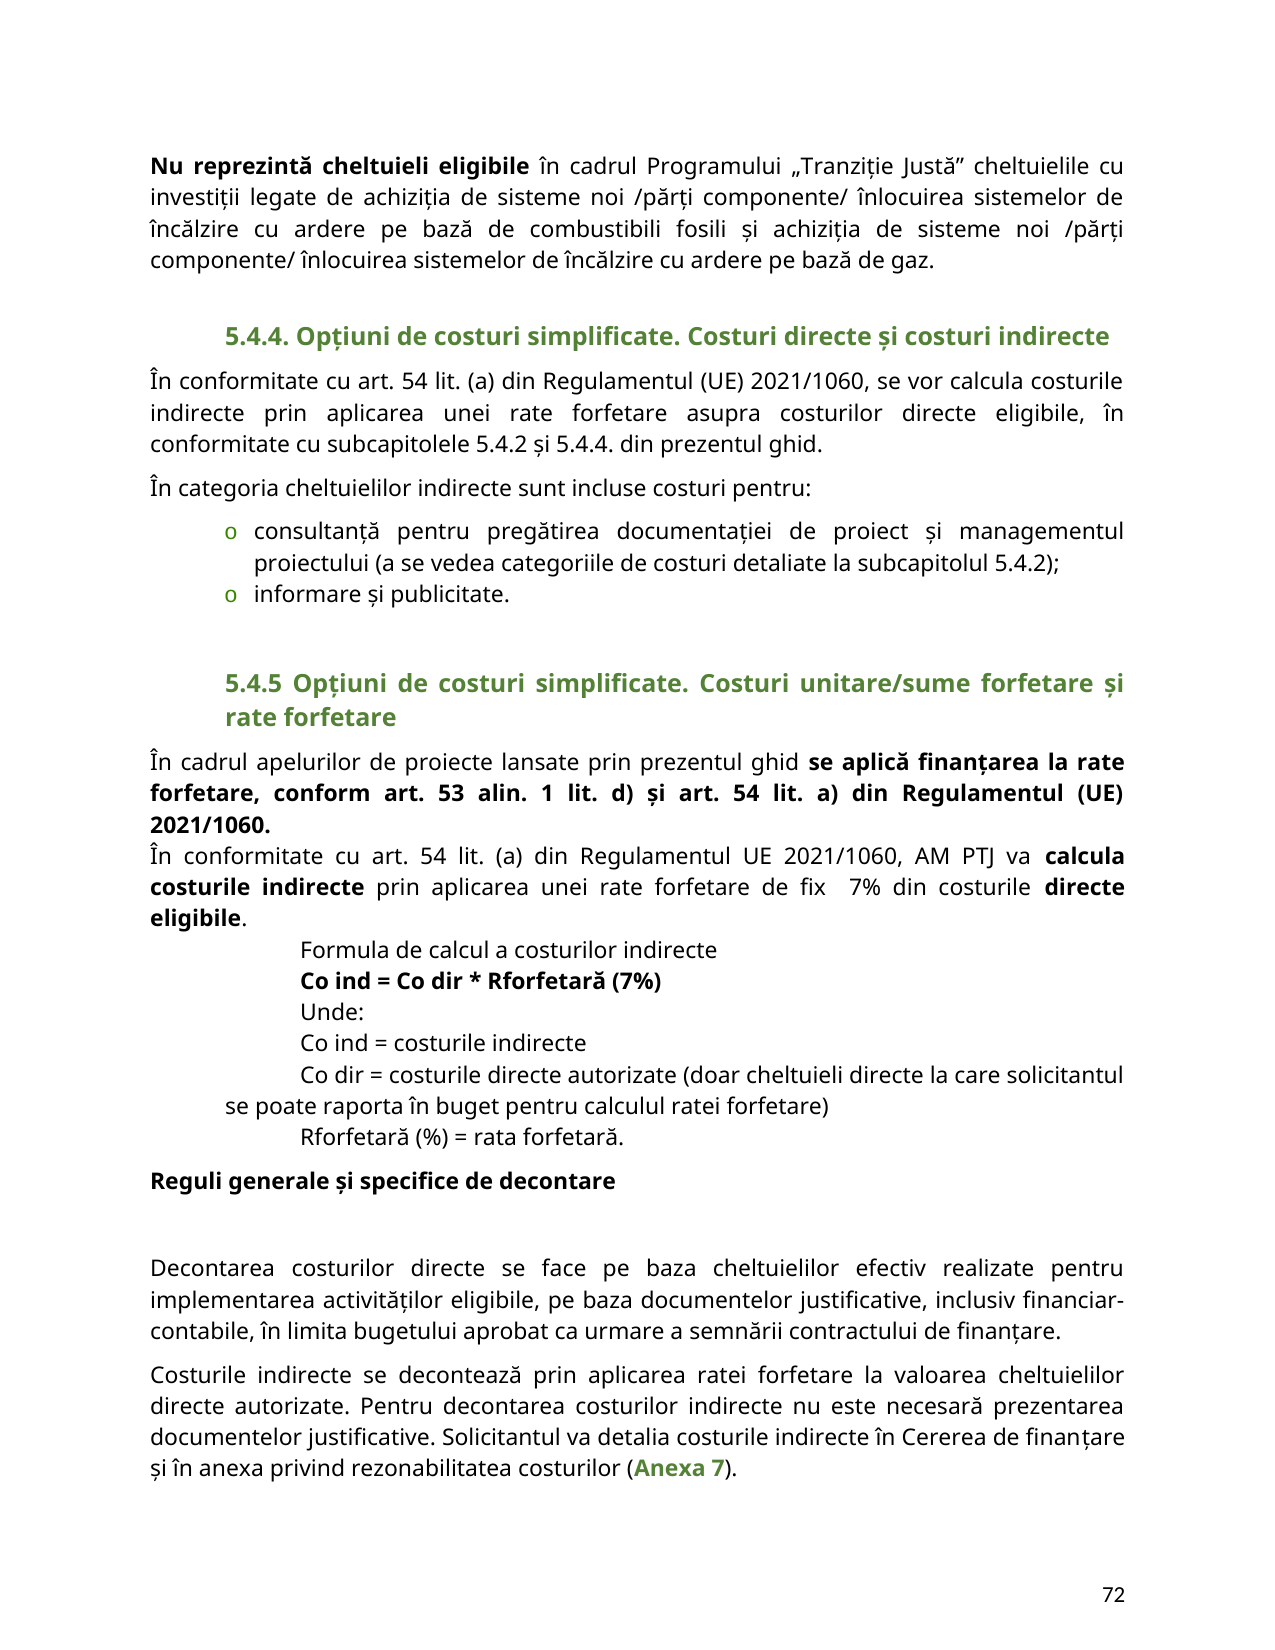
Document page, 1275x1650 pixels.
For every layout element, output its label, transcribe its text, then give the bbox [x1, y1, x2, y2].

subtitle 5.4.4. Opțiuni de costuri simplificate. Costuri directe și costuri indirecte [225, 319, 1125, 353]
text Decontarea costurilor directe se face pe baza cheltuielilor efectiv realizate pentru implementarea activităților eligibile, pe baza documentelor justificative, inclusiv financiar-contabile, în limita bugetului aprobat ca urmare a semnării contractului de finanțare. [150, 1252, 1125, 1346]
text Rforfetară (%) = rata forfetară. [225, 1121, 1125, 1152]
list informare și publicitate. [224, 578, 1125, 609]
list consultanță pentru pregătirea documentației de proiect și managementul proiectului (a se vedea categoriile de costuri detaliate la subcapitolul 5.4.2); [224, 515, 1125, 578]
text Co ind = costurile indirecte [225, 1027, 1125, 1059]
text Co dir = costurile directe autorizate (doar cheltuieli directe la care solicitantul se poate raporta în buget pentru calculul ratei forfetare) [225, 1059, 1125, 1121]
text În conformitate cu art. 54 lit. (a) din Regulamentul (UE) 2021/1060, se vor calcula costurile indirecte prin aplicarea unei rate forfetare asupra costurilor directe eligibile, în conformitate cu subcapitolele 5.4.2 și 5.4.4. din prezentul ghid. [150, 365, 1125, 459]
text Costurile indirecte se decontează prin aplicarea ratei forfetare la valoarea cheltuielilor directe autorizate. Pentru decontarea costurilor indirecte nu este necesară prezentarea documentelor justificative. Solicitantul va detalia costurile indirecte în Cererea de finanțare și în anexa privind rezonabilitatea costurilor (Anexa 7). [150, 1359, 1125, 1484]
text În cadrul apelurilor de proiecte lansate prin prezentul ghid se aplică finanțarea la rate forfetare, conform art. 53 alin. 1 lit. d) și art. 54 lit. a) din Regulamentul (UE) 2021/1060. [150, 746, 1125, 840]
text Formula de calcul a costurilor indirecte [225, 934, 1125, 965]
text Co ind = Co dir * Rforfetară (7%) [225, 965, 1125, 996]
text Nu reprezintă cheltuieli eligibile în cadrul Programului „Tranziție Justă” cheltuielile cu investiții legate de achiziția de sisteme noi /părți componente/ înlocuirea sistemelor de încălzire cu ardere pe bază de combustibili fosili și achiziția de sisteme noi /părți componente/ înlocuirea sistemelor de încălzire cu ardere pe bază de gaz. [150, 150, 1125, 275]
text În categoria cheltuielilor indirecte sunt incluse costuri pentru: [150, 472, 1125, 503]
text În conformitate cu art. 54 lit. (a) din Regulamentul UE 2021/1060, AM PTJ va calcula costurile indirecte prin aplicarea unei rate forfetare de fix 7% din costurile directe eligibile. [150, 840, 1125, 934]
text Reguli generale și specifice de decontare [150, 1165, 1125, 1196]
text Unde: [225, 996, 1125, 1027]
subtitle 5.4.5 Opțiuni de costuri simplificate. Costuri unitare/sume forfetare și rate forfetare [225, 666, 1125, 734]
